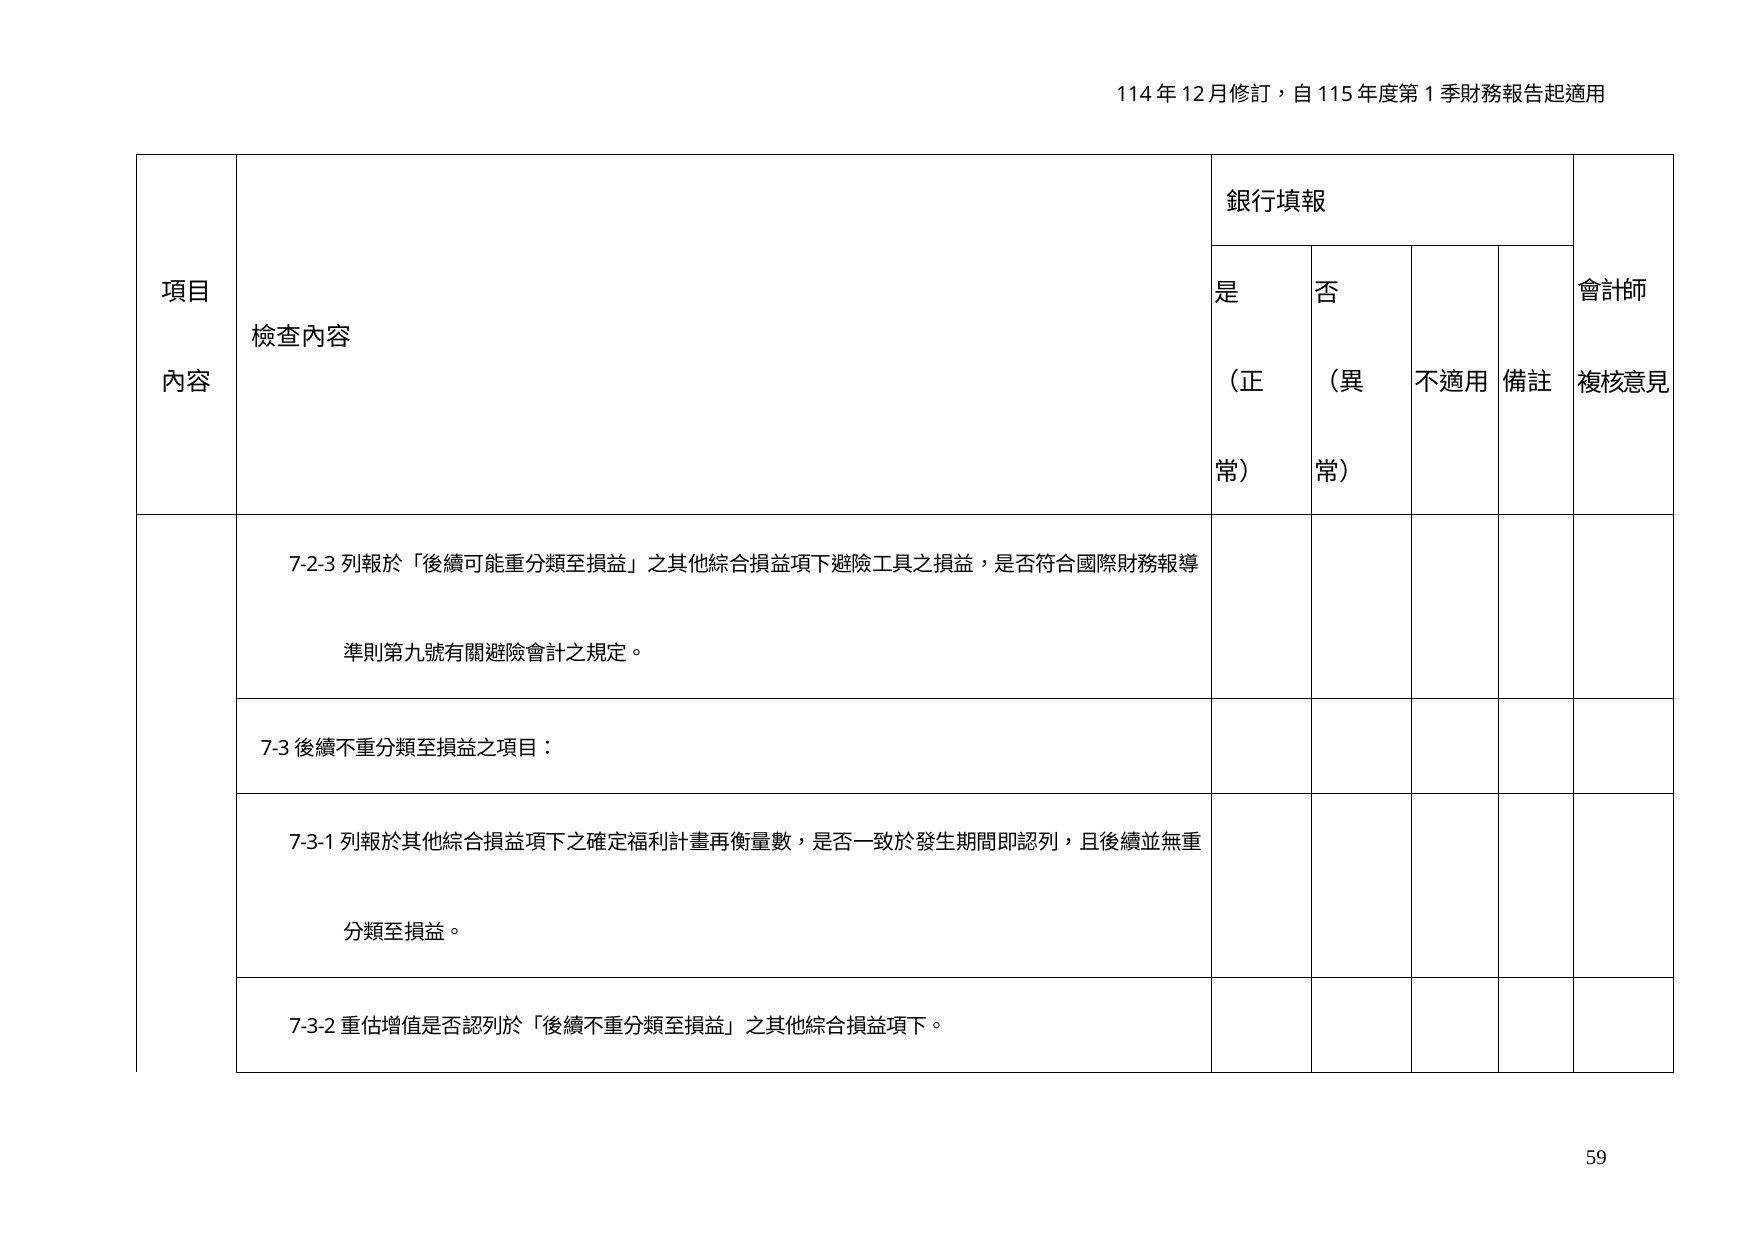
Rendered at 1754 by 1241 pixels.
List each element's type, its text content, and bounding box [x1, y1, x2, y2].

table_cell 是 （正常） [1212, 246, 1311, 514]
table_cell [1212, 515, 1311, 698]
table_cell [1499, 978, 1573, 1072]
table_cell [1412, 978, 1498, 1072]
table_cell [1499, 794, 1573, 977]
table_cell [1499, 699, 1573, 793]
table_cell [1412, 794, 1498, 977]
table_cell [1412, 699, 1498, 793]
table_cell [1574, 794, 1673, 977]
table_header 銀行填報 [1212, 155, 1573, 244]
table_cell 備註 [1499, 246, 1573, 514]
table_cell [1574, 978, 1673, 1072]
table_cell 否 （異常） [1312, 246, 1411, 514]
table_header 會計師 複核意見 [1574, 155, 1673, 514]
table_cell [1574, 515, 1673, 698]
table_cell [1499, 515, 1573, 698]
table_cell 不適用 [1412, 246, 1498, 514]
table_cell [1312, 978, 1411, 1072]
table_cell [1312, 794, 1411, 977]
table_cell 7-3-1列報於其他綜合損益項下之確定福利計畫再衡量數，是否一致於發生期間即認列，且後續並無重分類至損益。 [237, 794, 1211, 977]
table_header 項目 內容 [137, 155, 236, 514]
table_cell 7-2-3 列報於「後續可能重分類至損益」之其他綜合損益項下避險工具之損益，是否符合國際財務報導準則第九號有關避險會計之規定。 [237, 515, 1211, 698]
table_cell [1212, 978, 1311, 1072]
table_cell 7-3 後續不重分類至損益之項目： [237, 699, 1211, 793]
table_cell [1574, 699, 1673, 793]
table_cell [1212, 794, 1311, 977]
table_header 檢查內容 [237, 155, 1211, 514]
table_cell [1412, 515, 1498, 698]
table_cell [1212, 699, 1311, 793]
table_cell [1312, 699, 1411, 793]
table_cell [1312, 515, 1411, 698]
table_cell 7-3-2 重估增值是否認列於「後續不重分類至損益」之其他綜合損益項下。 [237, 978, 1211, 1072]
